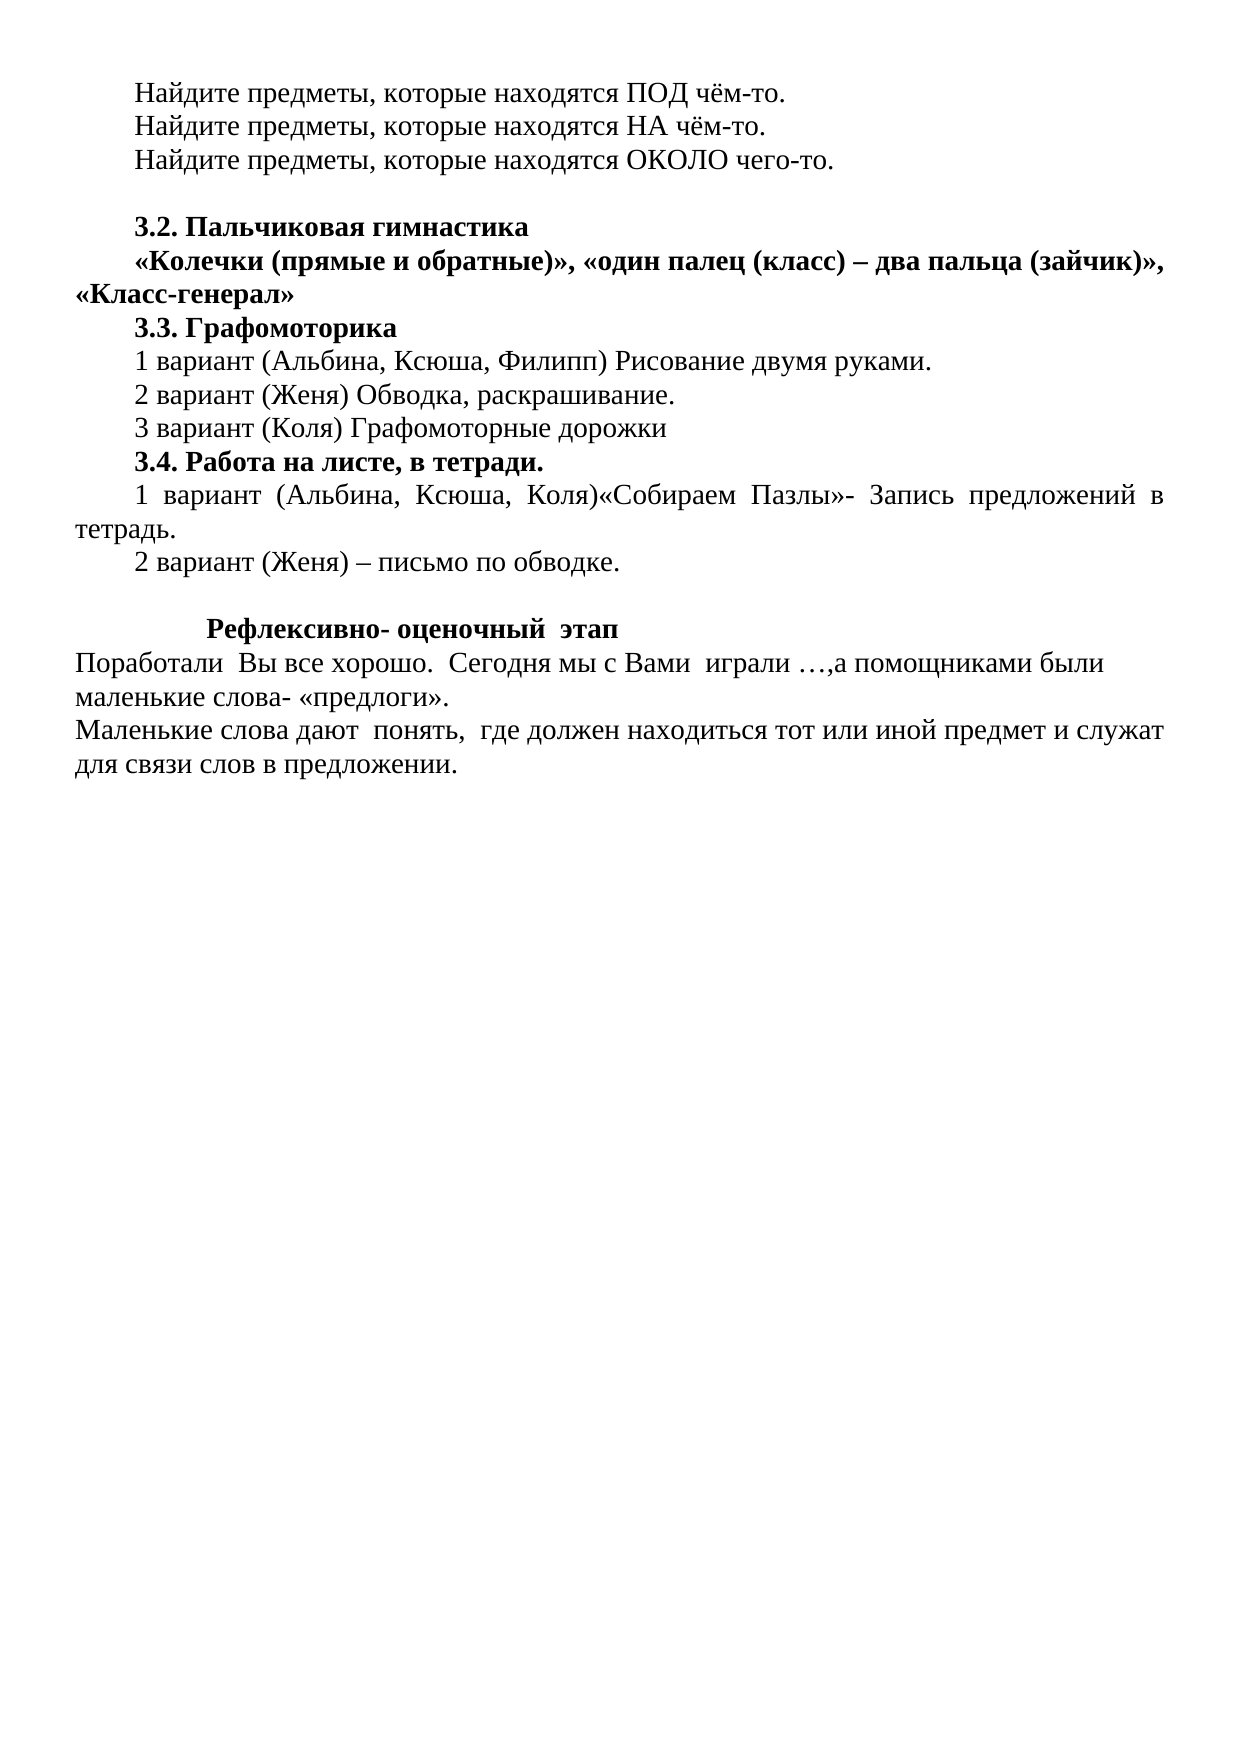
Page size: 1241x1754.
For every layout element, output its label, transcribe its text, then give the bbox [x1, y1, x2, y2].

text 1 вариант (Альбина, Ксюша, Коля)«Собираем Пазлы»- Запись предложений в тетрадь. [75, 477, 1165, 544]
text Найдите предметы, которые находятся НА чём-то. [75, 108, 1165, 142]
text Маленькие слова дают понять, где должен находиться тот или иной предмет и служат для связи слов в предложении. [75, 712, 1165, 779]
text «Колечки (прямые и обратные)», «один палец (класс) – два пальца (зайчик)», «Класс-генерал» [75, 243, 1165, 310]
text 2 вариант (Женя) Обводка, раскрашивание. [75, 377, 1165, 410]
text Поработали Вы все хорошо. Сегодня мы с Вами играли …,а помощниками были маленькие слова- «предлоги». [75, 645, 1165, 712]
text 1 вариант (Альбина, Ксюша, Филипп) Рисование двумя руками. [75, 343, 1165, 377]
text 3.2. Пальчиковая гимнастика [75, 209, 1165, 243]
text 2 вариант (Женя) – письмо по обводке. [75, 544, 1165, 578]
text Рефлексивно- оценочный этап [75, 612, 1165, 645]
text 3.4. Работа на листе, в тетради. [75, 444, 1165, 477]
text Найдите предметы, которые находятся ОКОЛО чего-то. [75, 142, 1165, 176]
text 3.3. Графомоторика [75, 310, 1165, 343]
text 3 вариант (Коля) Графомоторные дорожки [75, 410, 1165, 444]
text Найдите предметы, которые находятся ПОД чём-то. [75, 75, 1165, 108]
